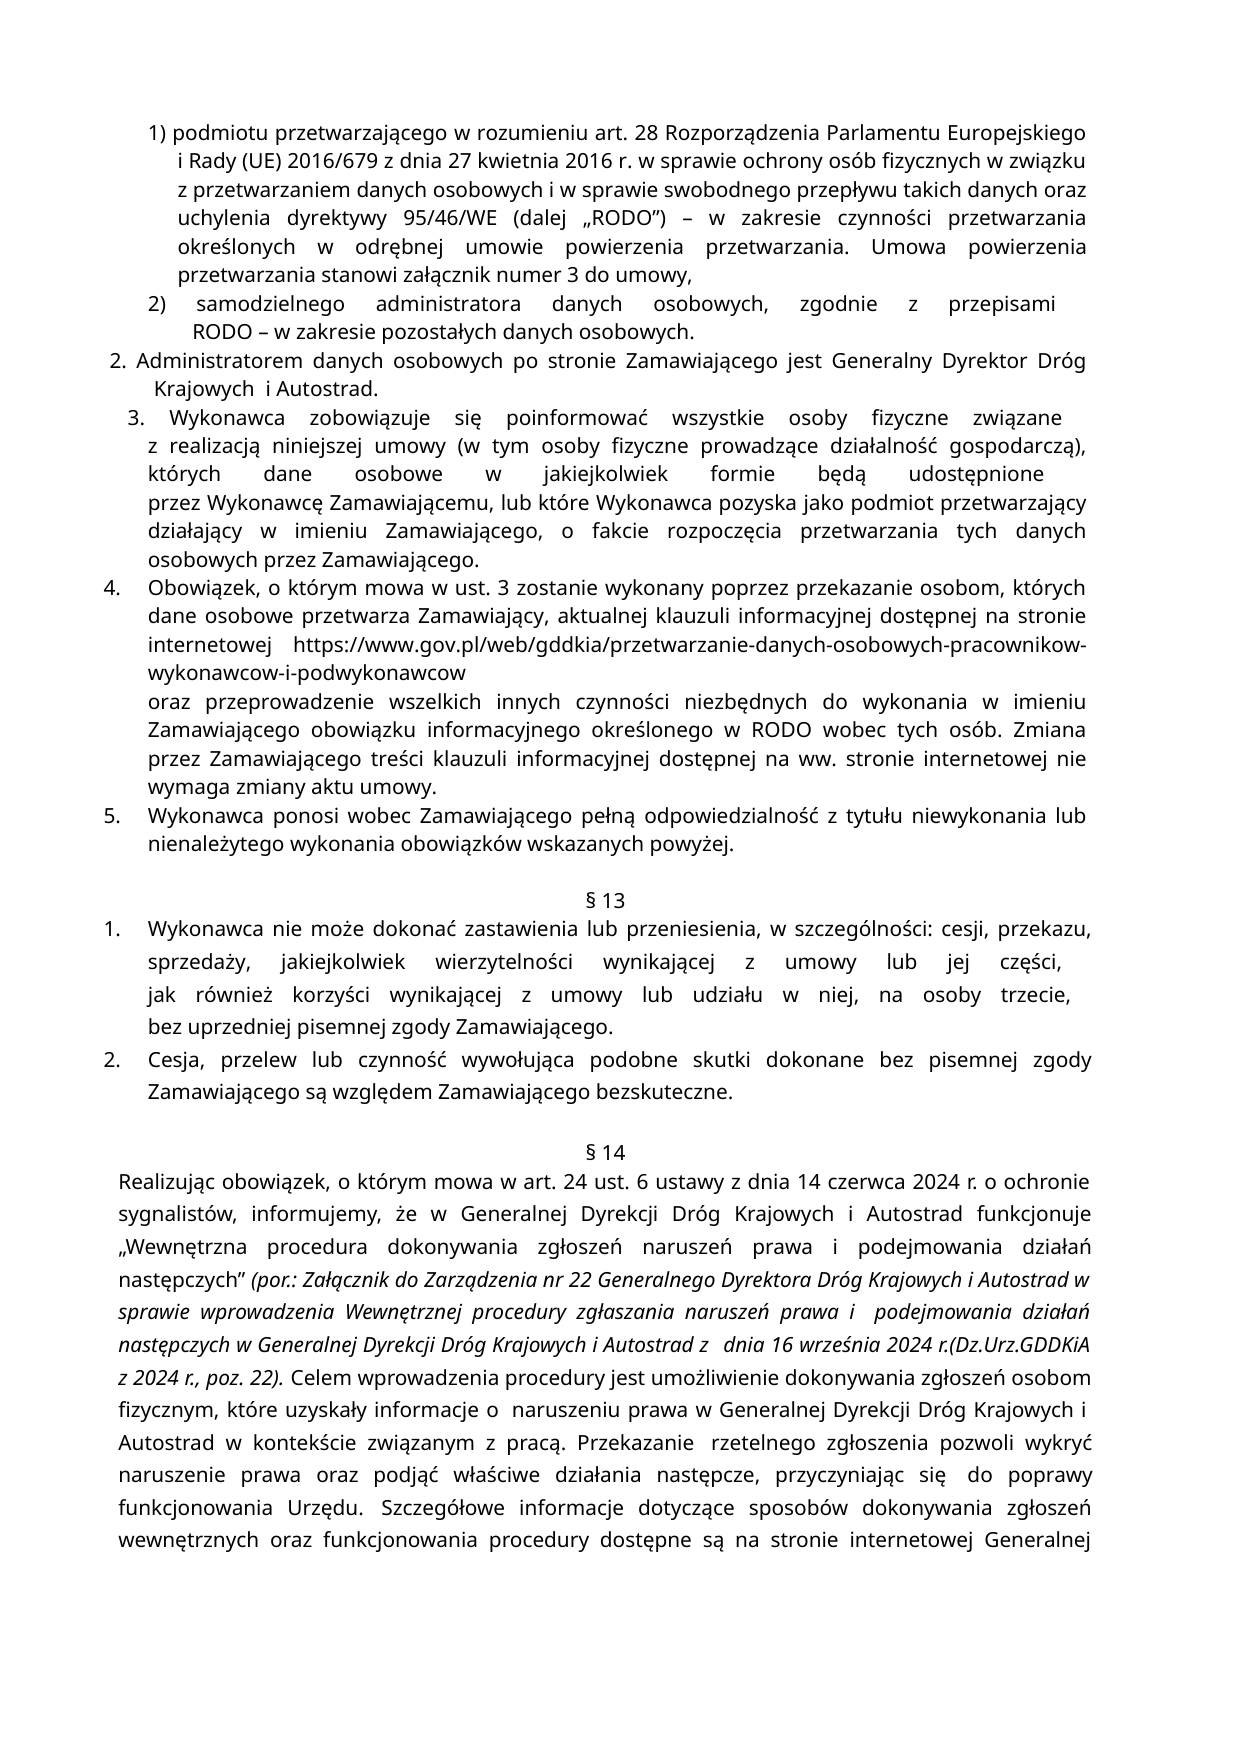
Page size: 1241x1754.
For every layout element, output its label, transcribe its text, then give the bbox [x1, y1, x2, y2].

list Cesja, przelew lub czynność wywołująca podobne skutki dokonane bez pisemnej zgody Zamawiającego są względem Zamawiającego bezskuteczne. [103, 1045, 1093, 1106]
list Wykonawca nie może dokonać zastawienia lub przeniesienia, w szczególności: cesji, przekazu, sprzedaży, jakiejkolwiek wierzytelności wynikającej z umowy lub jej części, jak również korzyści wynikającej z umowy lub udziału w niej, na osoby trzecie, bez uprzedniej pisemnej zgody Zamawiającego. [103, 914, 1093, 1041]
text 5. Wykonawca ponosi wobec Zamawiającego pełną odpowiedzialność z tytułu niewykonania lub nienależytego wykonania obowiązków wskazanych powyżej. [103, 801, 1087, 858]
text 3. Wykonawca zobowiązuje się poinformować wszystkie osoby fizyczne związane z realizacją niniejszej umowy (w tym osoby fizyczne prowadzące działalność gospodarczą), których dane osobowe w jakiejkolwiek formie będą udostępnione przez Wykonawcę Zamawiającemu, lub które Wykonawca pozyska jako podmiot przetwarzający działający w imieniu Zamawiającego, o fakcie rozpoczęcia przetwarzania tych danych osobowych przez Zamawiającego. [103, 403, 1087, 573]
text § 14 [118, 1138, 1093, 1167]
text 1) podmiotu przetwarzającego w rozumieniu art. 28 Rozporządzenia Parlamentu Europejskiego i Rady (UE) 2016/679 z dnia 27 kwietnia 2016 r. w sprawie ochrony osób fizycznych w związku z przetwarzaniem danych osobowych i w sprawie swobodnego przepływu takich danych oraz uchylenia dyrektywy 95/46/WE (dalej „RODO”) – w zakresie czynności przetwarzania określonych w odrębnej umowie powierzenia przetwarzania. Umowa powierzenia przetwarzania stanowi załącznik numer 3 do umowy, [148, 118, 1087, 289]
text § 13 [118, 886, 1093, 914]
text 4. Obowiązek, o którym mowa w ust. 3 zostanie wykonany poprzez przekazanie osobom, których dane osobowe przetwarza Zamawiający, aktualnej klauzuli informacyjnej dostępnej na stronie internetowej https://www.gov.pl/web/gddkia/przetwarzanie-danych-osobowych-pracownikow-wykonawcow-i-podwykonawcow oraz przeprowadzenie wszelkich innych czynności niezbędnych do wykonania w imieniu Zamawiającego obowiązku informacyjnego określonego w RODO wobec tych osób. Zmiana przez Zamawiającego treści klauzuli informacyjnej dostępnej na ww. stronie internetowej nie wymaga zmiany aktu umowy. [103, 573, 1087, 801]
text 2) samodzielnego administratora danych osobowych, zgodnie z przepisami RODO – w zakresie pozostałych danych osobowych. [148, 289, 1087, 346]
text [118, 1167, 1093, 1554]
text 2. Administratorem danych osobowych po stronie Zamawiającego jest Generalny Dyrektor Dróg Krajowych i Autostrad. [109, 346, 1087, 403]
